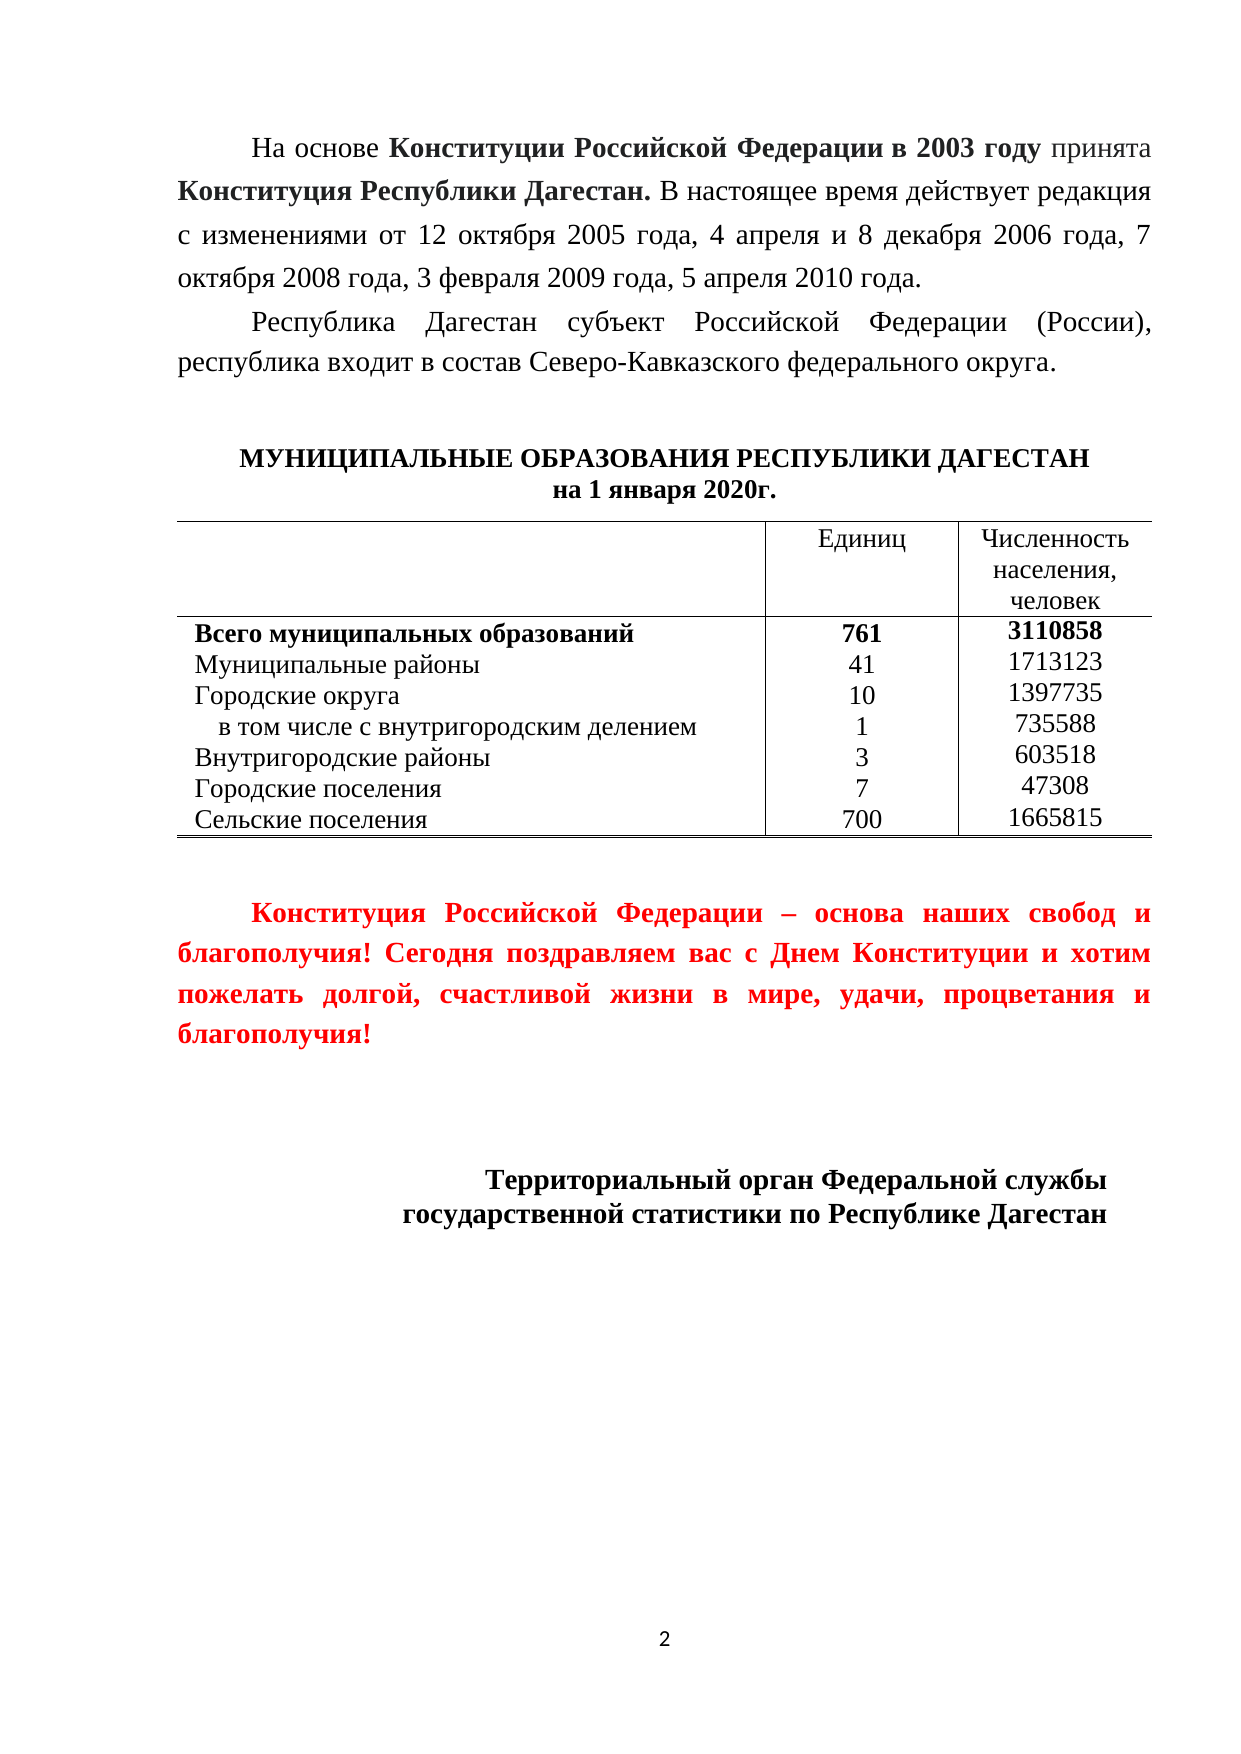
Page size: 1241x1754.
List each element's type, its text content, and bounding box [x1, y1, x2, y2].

text Конституция Российской Федерации – основа наших свобод и благополучия! Сегодня поздравляем вас с Днем Конституции и хотим пожелать долгой, счастливой жизни в мире, удачи, процветания и благополучия! [177, 895, 1152, 1083]
table_cell 10 [766, 679, 958, 710]
table_cell 1 [766, 710, 958, 741]
table_cell Муниципальные районы [177, 648, 765, 679]
table_cell 7 [766, 773, 958, 803]
table_cell Городские округа [177, 679, 765, 710]
table_header Численность населения, человек [959, 522, 1152, 616]
text муниципальные образования Республики Дагестан [148, 442, 1181, 473]
text государственной статистики по Республике Дагестан [177, 1196, 1107, 1229]
table_cell Сельские поселения [177, 804, 765, 835]
table_cell 761 [766, 617, 958, 648]
text На основе Конституции Российской Федерации в 2003 году принята Конституция Республики Дагестан. В настоящее время действует редакция с изменениями от 12 октября 2005 года, 4 апреля и 8 декабря 2006 года, 7 октября 2008 года, 3 февраля 2009 года, 5 апреля 2010 года. [177, 130, 1152, 294]
table_cell 1397735 [959, 679, 1152, 710]
table_cell 700 [766, 804, 958, 835]
table_cell Внутригородские районы [177, 741, 765, 772]
table_cell 603518 [959, 741, 1152, 772]
text на 1 января 2020г. [148, 473, 1181, 504]
table_cell 3110858 [959, 617, 1152, 648]
text Территориальный орган Федеральной службы [177, 1162, 1107, 1196]
text Республика Дагестан субъект Российской Федерации (России), республика входит в состав Северо-Кавказского федерального округа. [177, 304, 1152, 378]
table_cell Всего муниципальных образований [177, 617, 765, 648]
table_cell в том числе с внутригородским делением [177, 710, 765, 741]
table_cell 3 [766, 741, 958, 772]
table_cell 41 [766, 648, 958, 679]
table_cell 735588 [959, 710, 1152, 741]
table_header [177, 522, 765, 616]
table_cell 47308 [959, 773, 1152, 803]
table_cell Городские поселения [177, 773, 765, 803]
table_cell 1665815 [959, 804, 1152, 835]
table_header Единиц [766, 522, 958, 616]
table_cell 1713123 [959, 648, 1152, 679]
